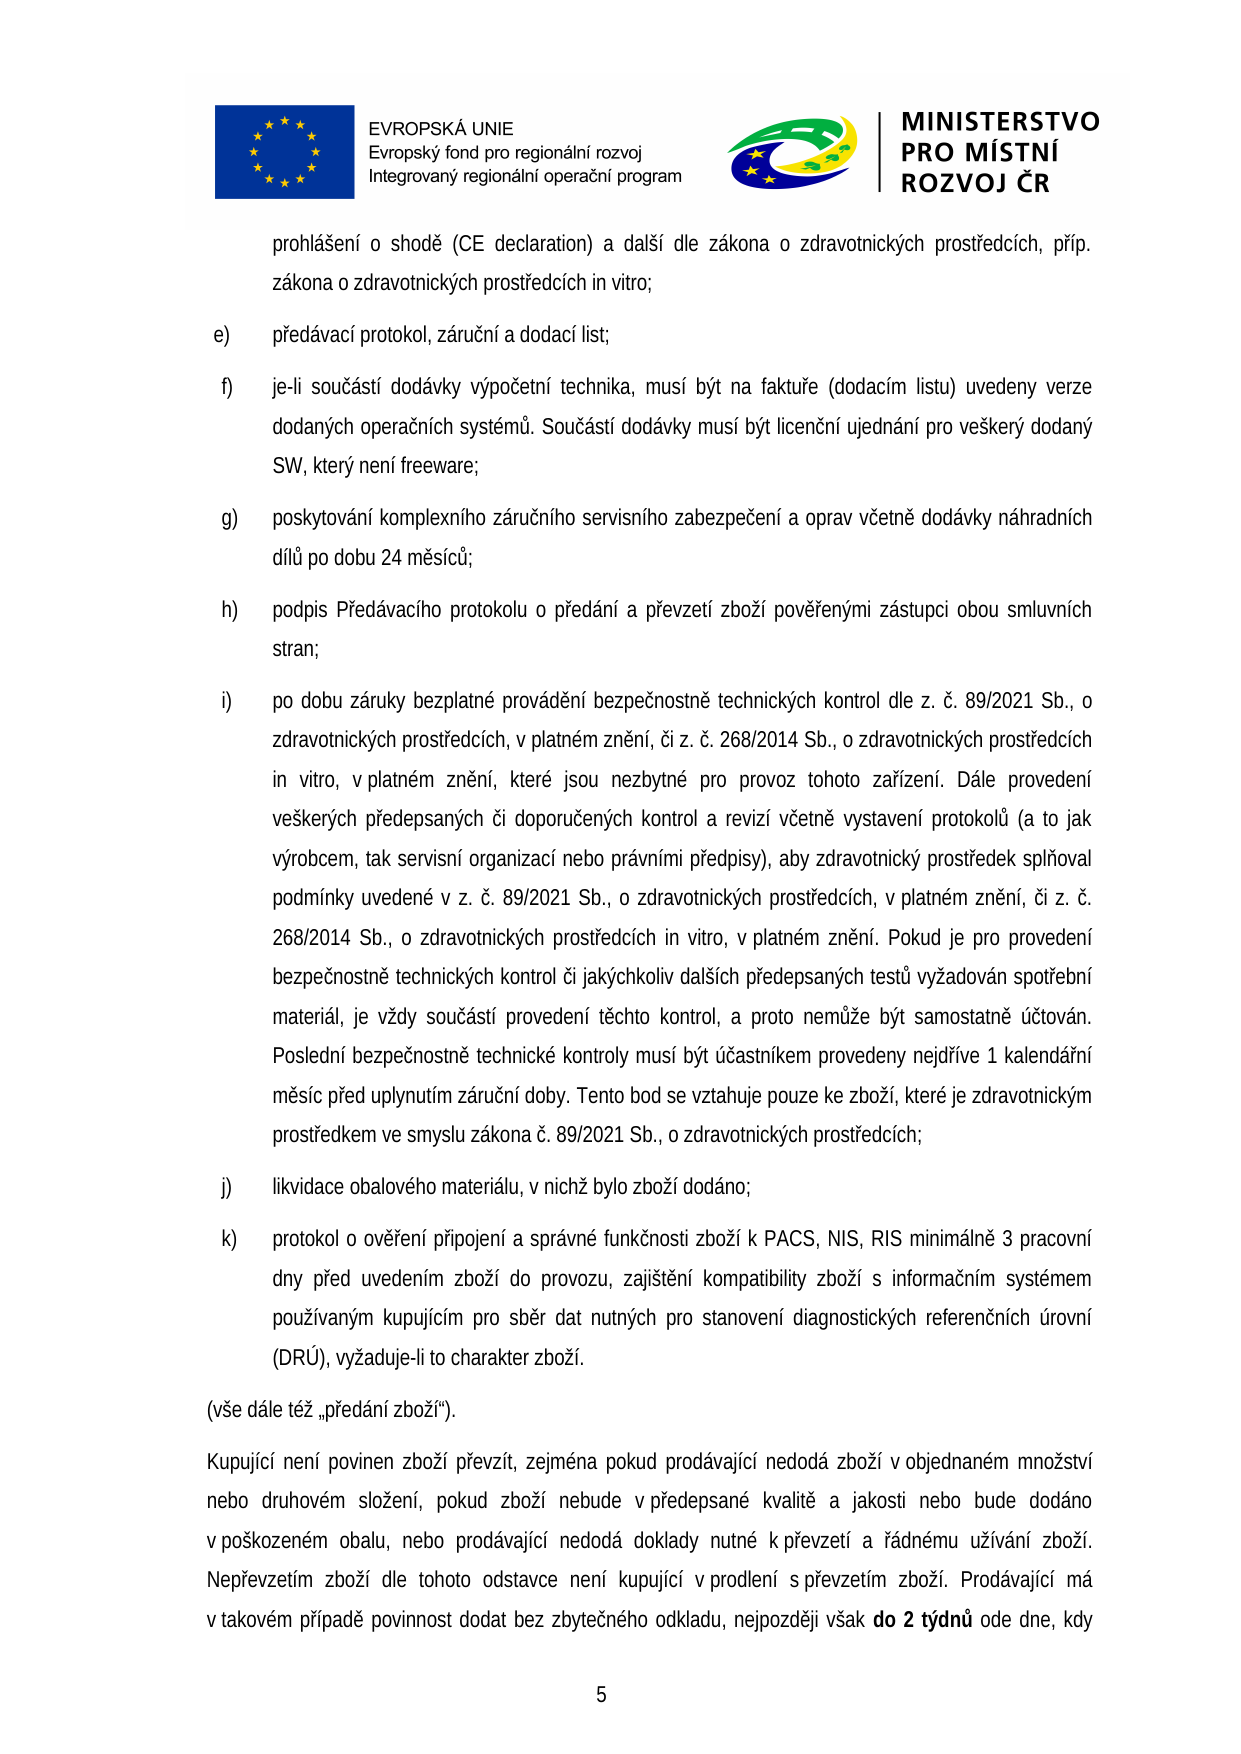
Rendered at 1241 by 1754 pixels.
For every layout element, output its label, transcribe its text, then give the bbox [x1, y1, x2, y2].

list po dobu záruky bezplatné provádění bezpečnostně technických kontrol dle z. č. 89/2021 Sb., o zdravotnických prostředcích, v platném znění, či z. č. 268/2014 Sb., o zdravotnických prostředcích in vitro, v platném znění, které jsou nezbytné pro provoz tohoto zařízení. Dále provedení veškerých předepsaných či doporučených kontrol a revizí včetně vystavení protokolů (a to jak výrobcem, tak servisní organizací nebo právními předpisy), aby zdravotnický prostředek splňoval podmínky uvedené v z. č. 89/2021 Sb., o zdravotnických prostředcích, v platném znění, či z. č. 268/2014 Sb., o zdravotnických prostředcích in vitro, v platném znění. Pokud je pro provedení bezpečnostně technických kontrol či jakýchkoliv dalších předepsaných testů vyžadován spotřební materiál, je vždy součástí provedení těchto kontrol, a proto nemůže být samostatně účtován. Poslední bezpečnostně technické kontroly musí být účastníkem provedeny nejdříve 1 kalendářní měsíc před uplynutím záruční doby. Tento bod se vztahuje pouze ke zboží, které je zdravotnickým prostředkem ve smyslu zákona č. 89/2021 Sb., o zdravotnických prostředcích; [221, 687, 1093, 1148]
list podpis Předávacího protokolu o předání a převzetí zboží pověřenými zástupci obou smluvních stran; [221, 596, 1093, 661]
list je-li součástí dodávky výpočetní technika, musí být na faktuře (dodacím listu) uvedeny verze dodaných operačních systémů. Součástí dodávky musí být licenční ujednání pro veškerý dodaný SW, který není freeware; [221, 373, 1093, 478]
list likvidace obalového materiálu, v nichž bylo zboží dodáno; [221, 1173, 1093, 1199]
list protokol o ověření připojení a správné funkčnosti zboží k PACS, NIS, RIS minimálně 3 pracovní dny před uvedením zboží do provozu, zajištění kompatibility zboží s informačním systémem používaným kupujícím pro sběr dat nutných pro stanovení diagnostických referenčních úrovní (DRÚ), vyžaduje-li to charakter zboží. [221, 1225, 1093, 1370]
list (vše dále též „předání zboží“). [207, 1396, 1093, 1422]
list předávací protokol, záruční a dodací list; [213, 321, 1093, 347]
picture [184, 73, 1130, 230]
list poskytování komplexního záručního servisního zabezpečení a oprav včetně dodávky náhradních dílů po dobu 24 měsíců; [221, 504, 1093, 570]
